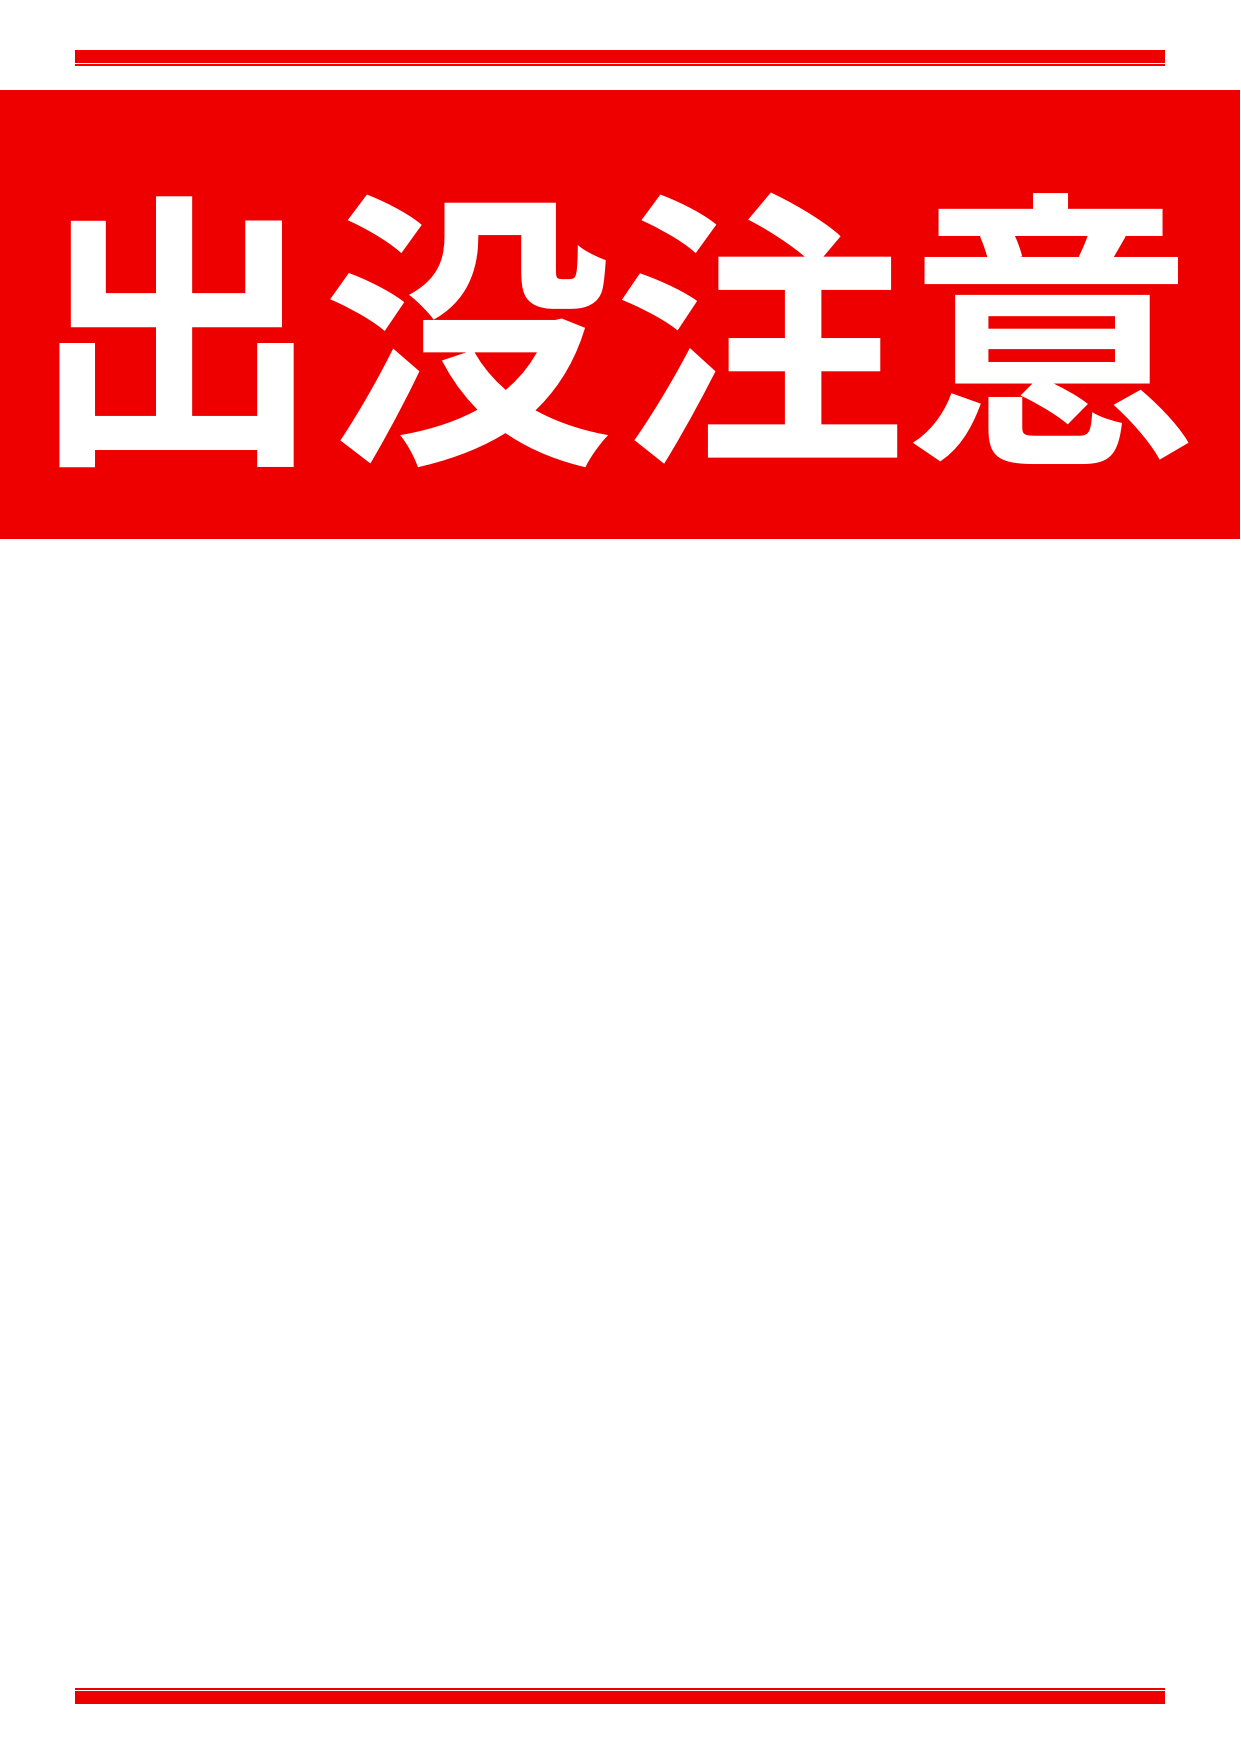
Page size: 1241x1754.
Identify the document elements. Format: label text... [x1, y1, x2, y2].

table_header 出没注意 [0, 90, 1240, 539]
